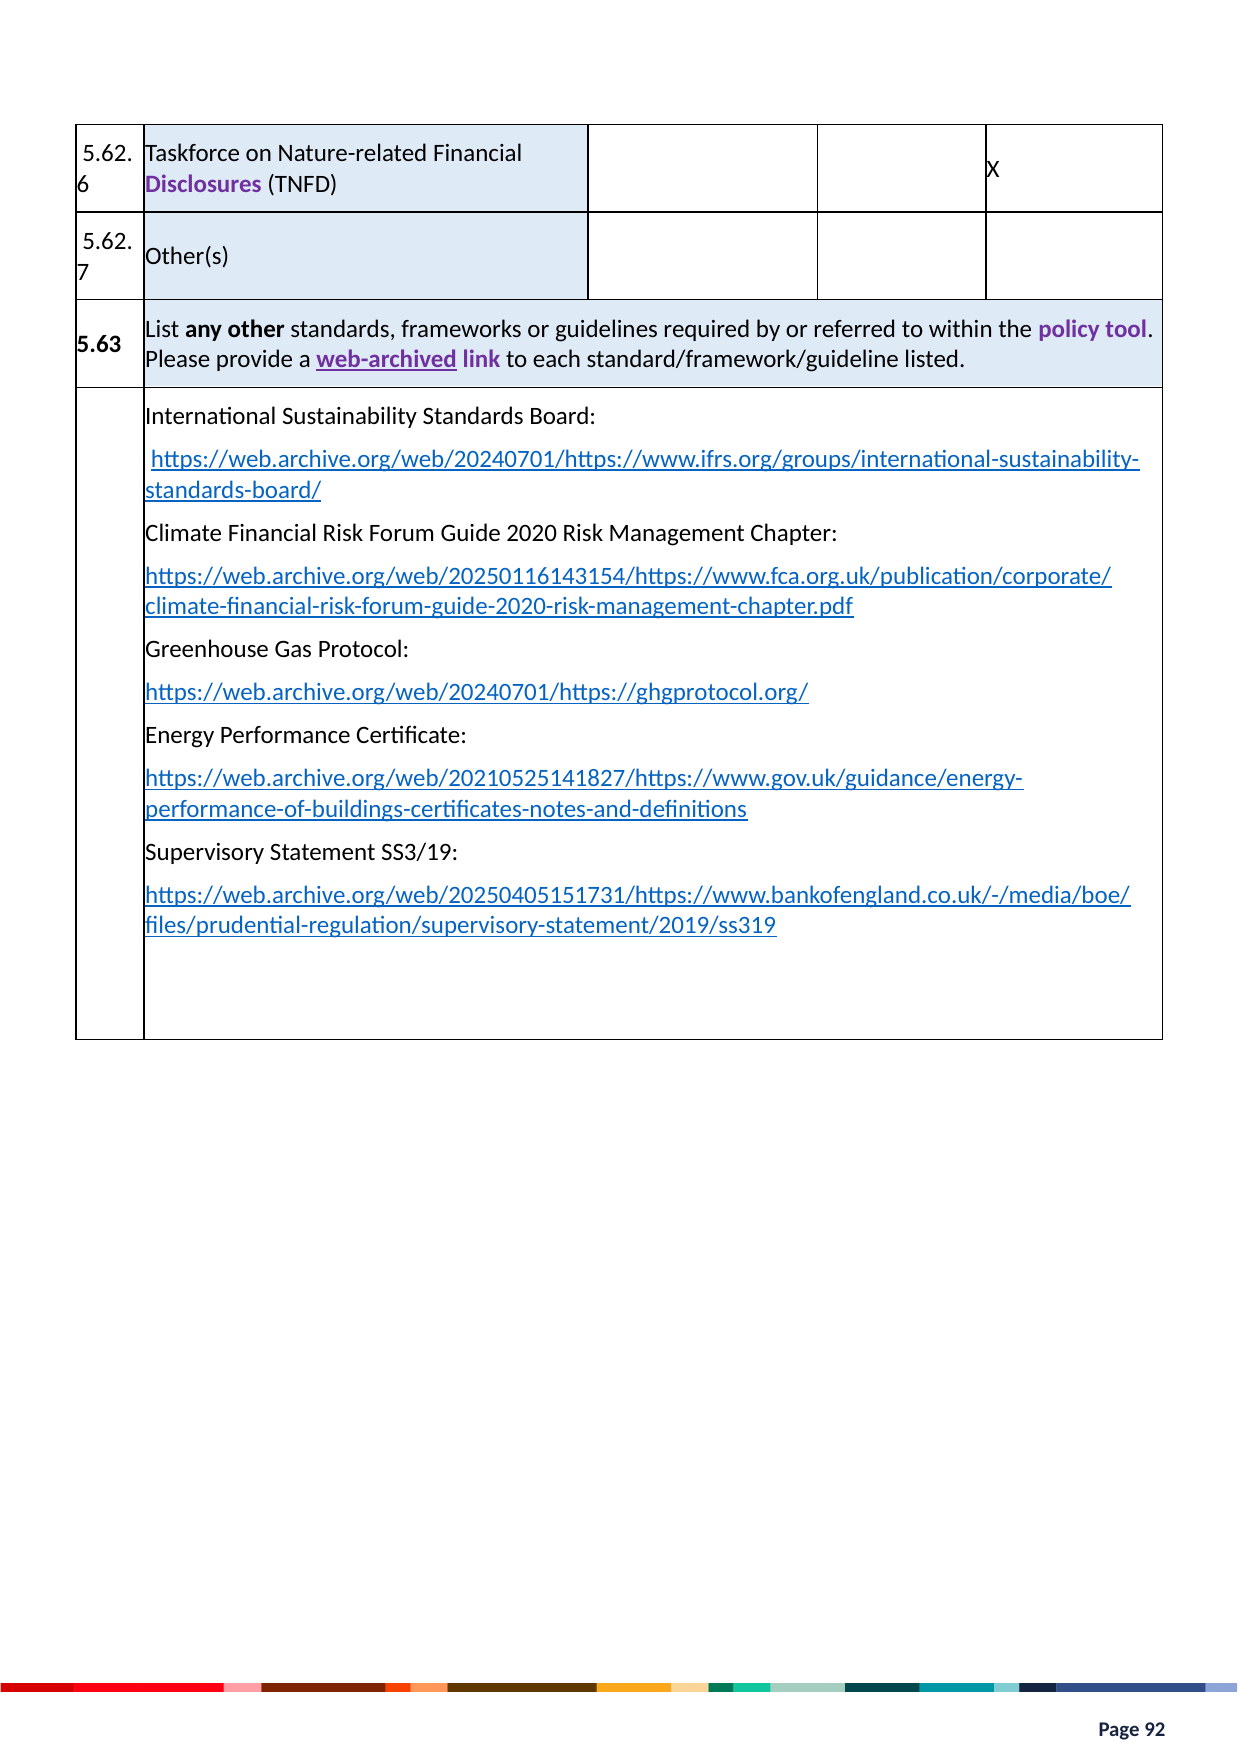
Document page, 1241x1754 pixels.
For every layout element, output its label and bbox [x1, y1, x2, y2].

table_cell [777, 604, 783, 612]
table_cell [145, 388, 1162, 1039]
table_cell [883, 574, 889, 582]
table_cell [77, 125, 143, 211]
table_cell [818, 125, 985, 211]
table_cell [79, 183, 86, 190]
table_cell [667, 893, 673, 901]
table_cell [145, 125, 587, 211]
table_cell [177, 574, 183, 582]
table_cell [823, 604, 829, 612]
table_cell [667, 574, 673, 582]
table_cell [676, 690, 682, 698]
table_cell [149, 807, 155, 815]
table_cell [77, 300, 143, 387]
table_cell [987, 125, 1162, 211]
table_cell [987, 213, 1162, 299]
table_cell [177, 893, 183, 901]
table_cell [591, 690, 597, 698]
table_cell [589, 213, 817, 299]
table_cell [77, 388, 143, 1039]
picture [0, 1683, 1236, 1692]
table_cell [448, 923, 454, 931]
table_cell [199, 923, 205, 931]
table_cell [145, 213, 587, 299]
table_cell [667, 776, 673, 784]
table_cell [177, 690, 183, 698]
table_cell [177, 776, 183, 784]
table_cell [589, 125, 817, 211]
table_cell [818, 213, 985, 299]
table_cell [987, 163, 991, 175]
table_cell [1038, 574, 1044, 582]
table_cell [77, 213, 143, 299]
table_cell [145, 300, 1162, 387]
